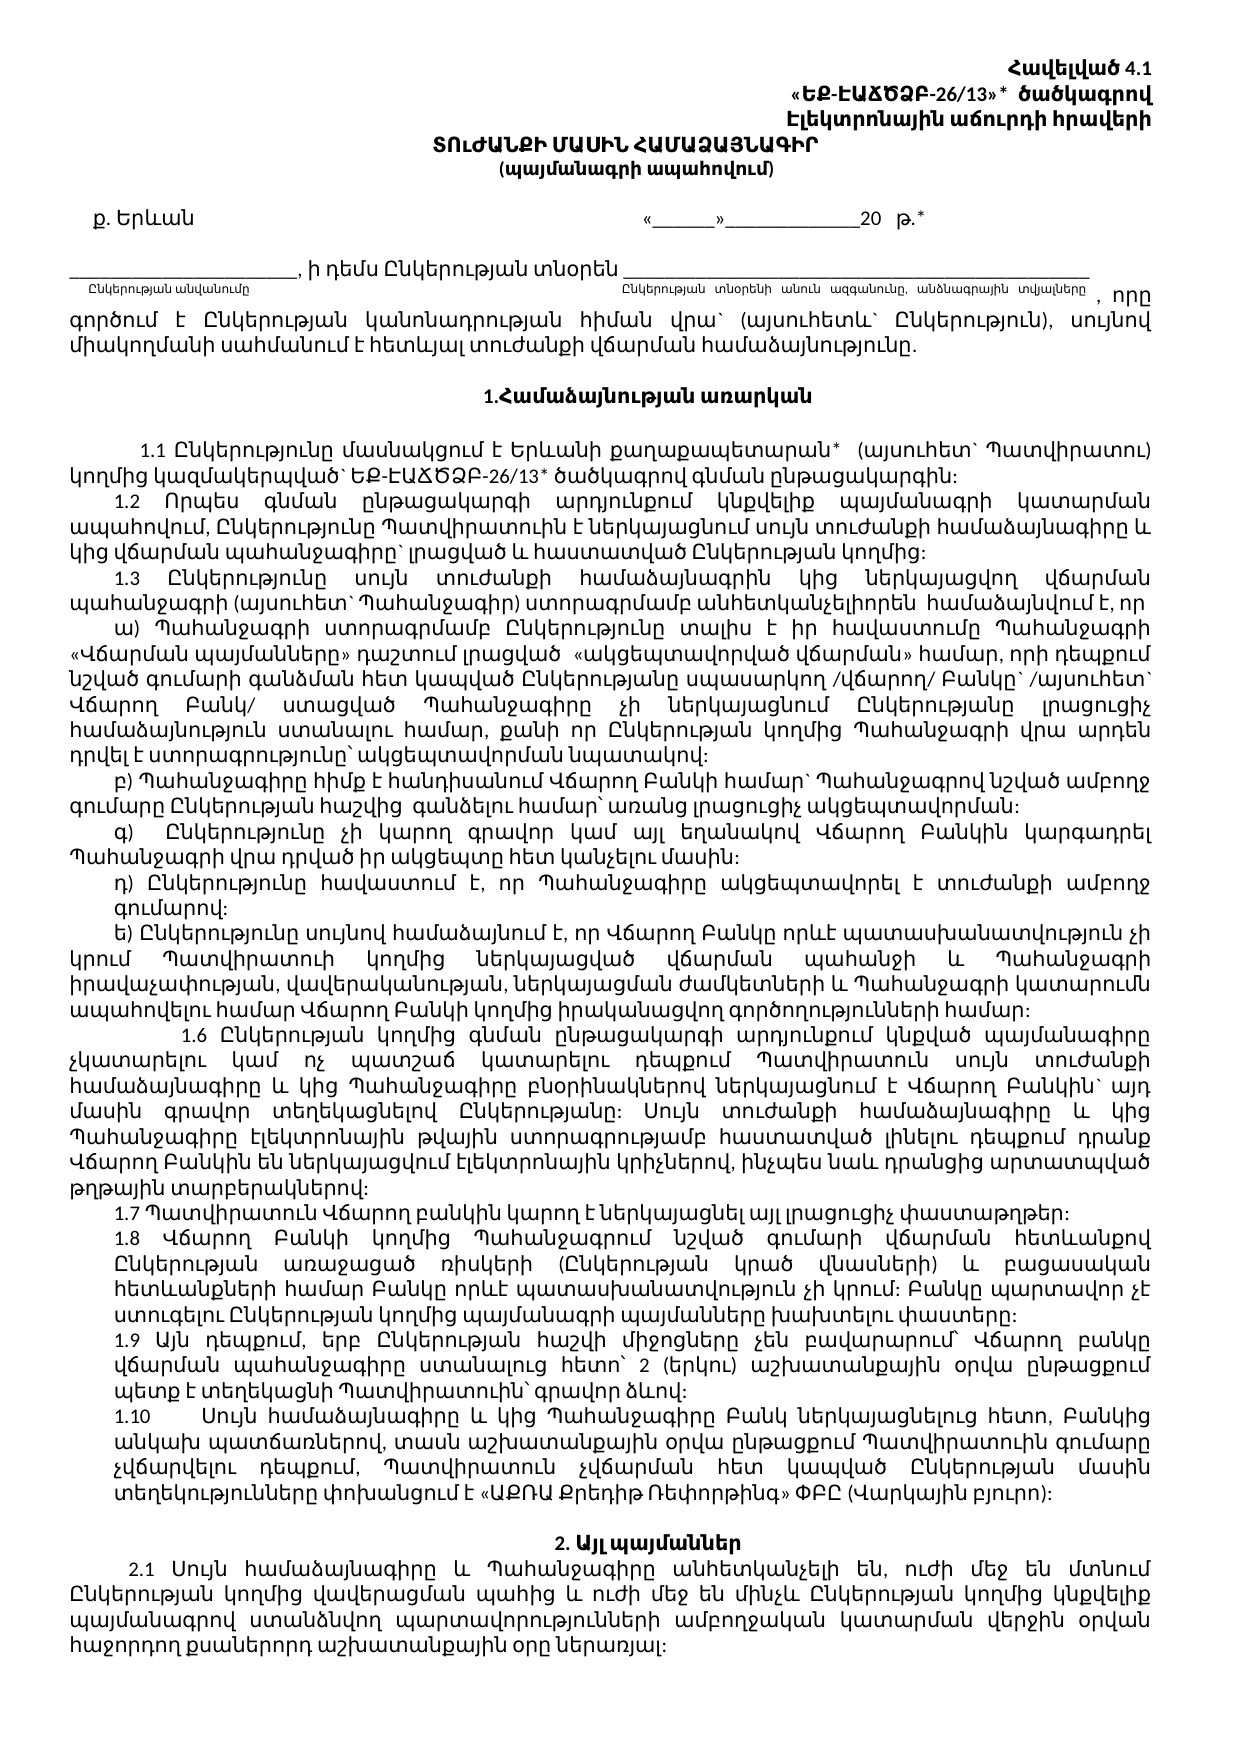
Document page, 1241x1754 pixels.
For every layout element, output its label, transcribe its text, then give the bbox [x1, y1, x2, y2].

text բ) Պահանջագիրը հիմք է հանդիսանում Վճարող Բանկի համար` Պահանջագրով նշված ամբողջ գումարը Ընկերության հաշվից գանձելու համար՝ առանց լրացուցիչ ակցեպտավորման: [69, 768, 1152, 819]
text Էլեկտրոնային աճուրդի հրավերի [69, 106, 1152, 132]
text ______________________, ի դեմս Ընկերության տնօրեն _____________________________________________ [69, 256, 1152, 282]
text 1.9 Այն դեպքում, երբ Ընկերության հաշվի միջոցները չեն բավարարում՝ Վճարող բանկը վճարման պահանջագիրը ստանալուց հետո՝ 2 (երկու) աշխատանքային օրվա ընթացքում պետք է տեղեկացնի Պատվիրատուին՝ գրավոր ձևով: [113, 1327, 1152, 1403]
text 1.7 Պատվիրատուն Վճարող բանկին կարող է ներկայացնել այլ լրացուցիչ փաստաթղթեր: [113, 1200, 1152, 1226]
text 1.6 Ընկերության կողմից գնման ընթացակարգի արդյունքում կնքված պայմանագիրը չկատարելու կամ ոչ պատշաճ կատարելու դեպքում Պատվիրատուն սույն տուժանքի համաձայնագիրը և կից Պահանջագիրը բնօրինակներով ներկայացնում է Վճարող Բանկին` այդ մասին գրավոր տեղեկացնելով Ընկերությանը: Սույն տուժանքի համաձայնագիրը և կից Պահանջագիրը էլեկտրոնային թվային ստորագրությամբ հաստատված լինելու դեպքում դրանք Վճարող Բանկին են ներկայացվում էլեկտրոնային կրիչներով, ինչպես նաև դրանցից արտատպված թղթային տարբերակներով: [69, 1022, 1152, 1200]
text գ) Ընկերությունը չի կարող գրավոր կամ այլ եղանակով Վճարող Բանկին կարգադրել Պահանջագրի վրա դրված իր ակցեպտը հետ կանչելու մասին: [69, 819, 1152, 870]
text 2.1 Սույն համաձայնագիրը և Պահանջագիրը անհետկանչելի են, ուժի մեջ են մտնում Ընկերության կողմից վավերացման պահից և ուժի մեջ են մինչև Ընկերության կողմից կնքվելիք պայմանագրով ստանձնվող պարտավորությունների ամբողջական կատարման վերջին օրվան հաջորդող քսաներորդ աշխատանքային օրը ներառյալ: [69, 1556, 1152, 1658]
text 1.Համաձայնության առարկան [144, 383, 1152, 409]
text (պայմանագրի ապահովում) [69, 157, 1152, 180]
text 1.3 Ընկերությունը սույն տուժանքի համաձայնագրին կից ներկայացվող վճարման պահանջագրի (այսուհետ` Պահանջագիր) ստորագրմամբ անհետկանչելիորեն համաձայնվում է, որ [69, 565, 1152, 616]
text 1.2 Որպես գնման ընթացակարգի արդյունքում կնքվելիք պայմանագրի կատարման ապահովում, Ընկերությունը Պատվիրատուին է ներկայացնում սույն տուժանքի համաձայնագիրը և կից վճարման պահանջագիրը` լրացված և հաստատված Ընկերության կողմից: [69, 488, 1152, 565]
text 1.10 Սույն համաձայնագիրը և կից Պահանջագիրը Բանկ ներկայացնելուց հետո, Բանկից անկախ պատճառներով, տասն աշխատանքային օրվա ընթացքում Պատվիրատուին գումարը չվճարվելու դեպքում, Պատվիրատուն չվճարման հետ կապված Ընկերության մասին տեղեկությունները փոխանցում է «ԱՔՌԱ Քրեդիթ Ռեփորթինգ» ՓԲԸ (Վարկային բյուրո): [113, 1403, 1152, 1505]
text ա) Պահանջագրի ստորագրմամբ Ընկերությունը տալիս է իր հավաստումը Պահանջագրի «Վճարման պայմանները» դաշտում լրացված «ակցեպտավորված վճարման» համար, որի դեպքում նշված գումարի գանձման հետ կապված Ընկերությանը սպասարկող /վճարող/ Բանկը` /այսուհետ` Վճարող Բանկ/ ստացված Պահանջագիրը չի ներկայացնում Ընկերությանը լրացուցիչ համաձայնություն ստանալու համար, քանի որ Ընկերության կողմից Պահանջագրի վրա արդեն դրվել է ստորագրությունը՝ ակցեպտավորման նպատակով: [69, 616, 1152, 768]
text դ) Ընկերությունը հավաստում է, որ Պահանջագիրը ակցեպտավորել է տուժանքի ամբողջ գումարով: [113, 870, 1152, 921]
text 1.8 Վճարող Բանկի կողմից Պահանջագրում նշված գումարի վճարման հետևանքով Ընկերության առաջացած ռիսկերի (Ընկերության կրած վնասների) և բացասական հետևանքների համար Բանկը որևէ պատասխանատվություն չի կրում: Բանկը պարտավոր չէ ստուգելու Ընկերության կողմից պայմանագրի պայմանները խախտելու փաստերը: [113, 1226, 1152, 1327]
text ե) Ընկերությունը սույնով համաձայնում է, որ Վճարող Բանկը որևէ պատասխանատվություն չի կրում Պատվիրատուի կողմից ներկայացված վճարման պահանջի և Պահանջագրի իրավաչափության, վավերականության, ներկայացման ժամկետների և Պահանջագրի կատարումն ապահովելու համար Վճարող Բանկի կողմից իրականացվող գործողությունների համար: [69, 921, 1152, 1022]
text ք. Երևան «______»_____________20 թ.* [69, 206, 1152, 231]
text 2. Այլ պայմաններ [144, 1531, 1152, 1556]
text ՏՈւԺԱՆՔԻ ՄԱՍԻՆ ՀԱՄԱՁԱՅՆԱԳԻՐ [69, 132, 1152, 157]
text Ընկերության անվանումը Ընկերության տնօրենի անուն ազգանունը, անձնագրային տվյալները , որը գործում է Ընկերության կանոնադրության հիման վրա` (այսուհետև` Ընկերություն), սույնով միակողմանի սահմանում է հետևյալ տուժանքի վճարման համաձայնությունը. [69, 282, 1152, 358]
text 1.1 Ընկերությունը մասնակցում է Երևանի քաղաքապետարան* (այսուհետ` Պատվիրատու) կողմից կազմակերպված` ԵՔ-ԷԱՃԾՁԲ-26/13* ծածկագրով գնման ընթացակարգին: [69, 438, 1152, 488]
text «ԵՔ-ԷԱՃԾՁԲ-26/13»* ծածկագրով [69, 81, 1152, 106]
text Հավելված 4.1 [69, 56, 1152, 81]
